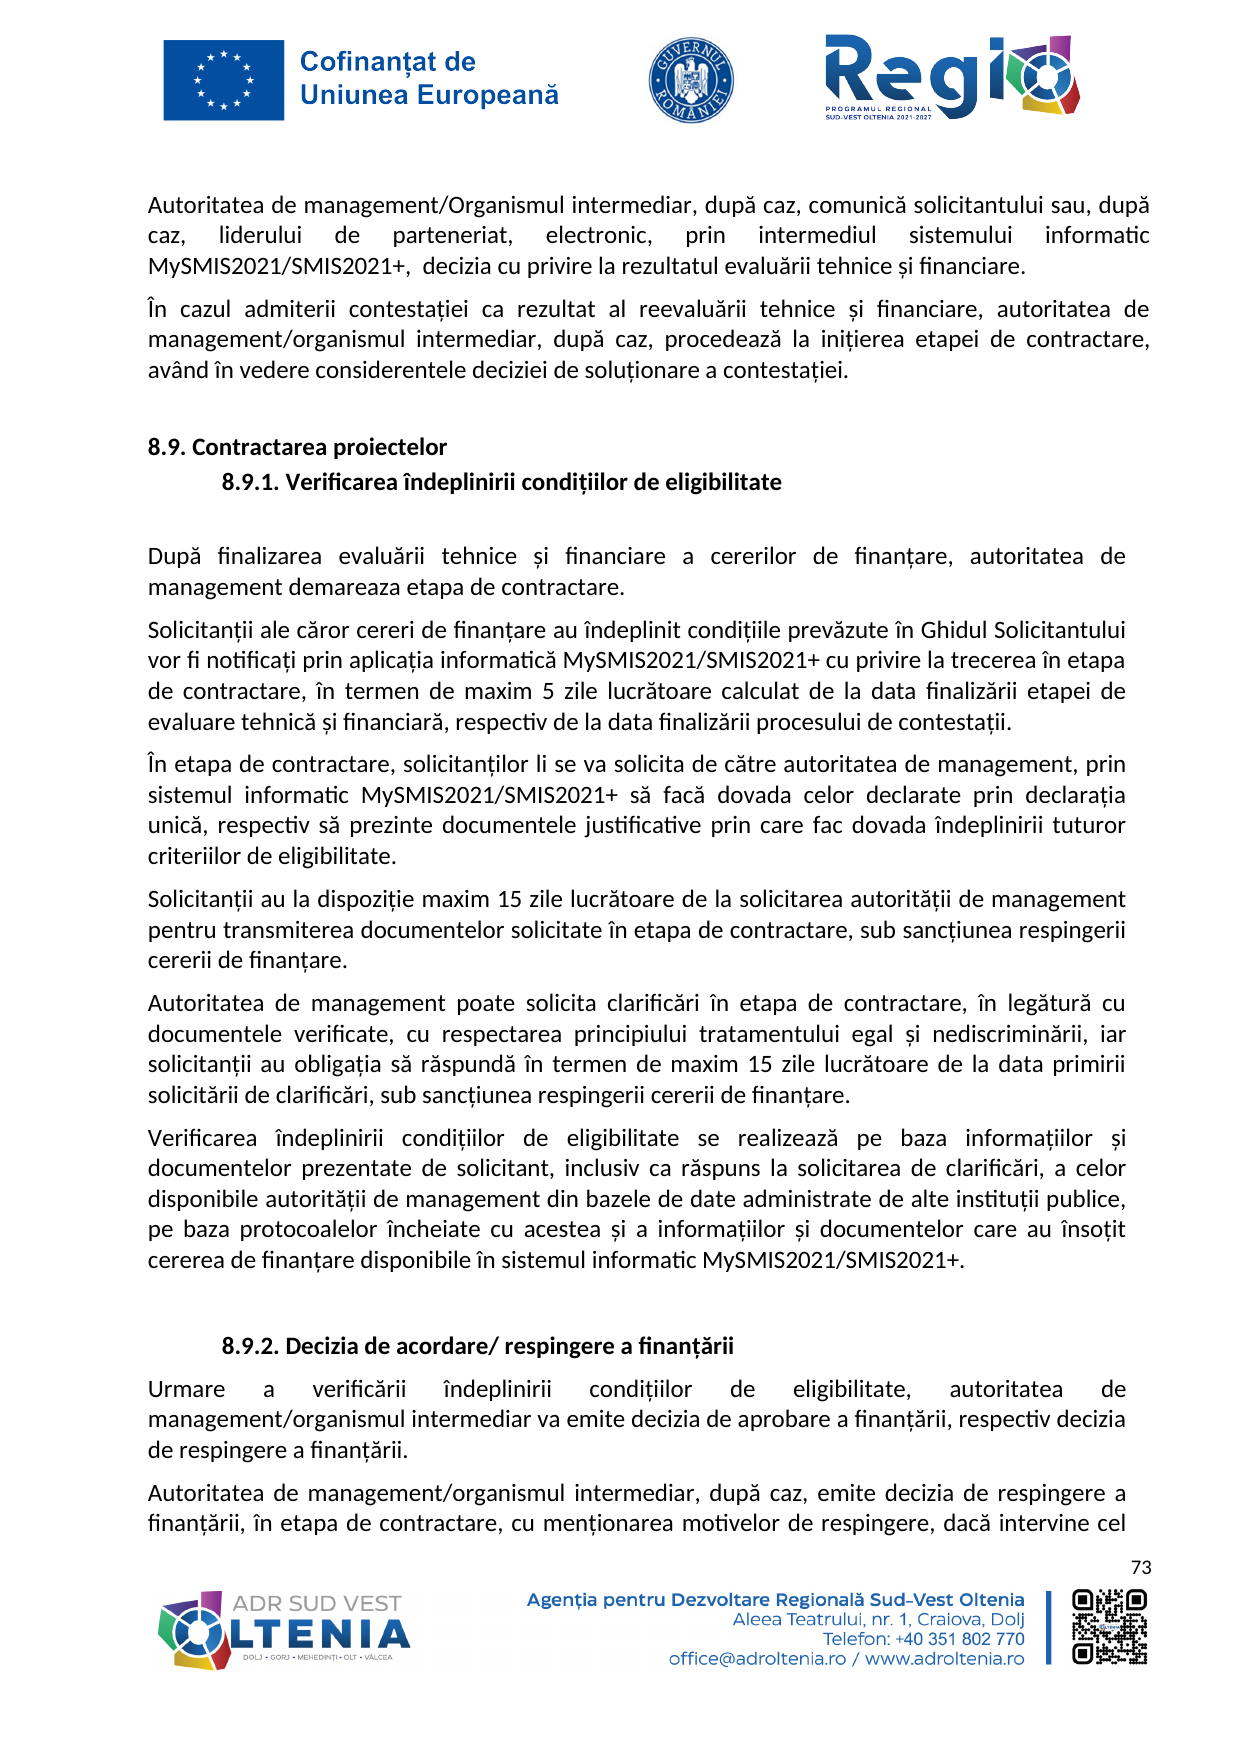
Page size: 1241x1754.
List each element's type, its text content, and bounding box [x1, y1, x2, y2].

text În etapa de contractare, solicitanților li se va solicita de către autoritatea de management, prin sistemul informatic MySMIS2021/SMIS2021+ să facă dovada celor declarate prin declarația unică, respectiv să prezinte documentele justificative prin care fac dovada îndeplinirii tuturor criteriilor de eligibilitate. [148, 749, 1128, 871]
text Solicitanții au la dispoziție maxim 15 zile lucrătoare de la solicitarea autorității de management pentru transmiterea documentelor solicitate în etapa de contractare, sub sancțiunea respingerii cererii de finanțare. [148, 883, 1128, 975]
picture [645, 35, 739, 125]
text Autoritatea de management/Organismul intermediar, după caz, comunică solicitantului sau, după caz, liderului de parteneriat, electronic, prin intermediul sistemului informatic MySMIS2021/SMIS2021+, decizia cu privire la rezultatul evaluării tehnice și financiare. [148, 189, 1152, 280]
text 8.9. Contractarea proiectelor [148, 432, 1152, 462]
subtitle 8.9.2. Decizia de acordare/ respingere a finanțării [148, 1330, 1152, 1361]
picture [148, 1579, 1152, 1677]
picture [158, 35, 561, 124]
text Verificarea îndeplinirii condițiilor de eligibilitate se realizează pe baza informațiilor și documentelor prezentate de solicitant, inclusiv ca răspuns la solicitarea de clarificări, a celor disponibile autorității de management din bazele de date administrate de alte instituții publice, pe baza protocoalelor încheiate cu acestea și a informațiilor și documentelor care au însoțit cererea de finanțare disponibile în sistemul informatic MySMIS2021/SMIS2021+. [148, 1122, 1128, 1274]
text Urmare a verificării îndeplinirii condițiilor de eligibilitate, autoritatea de management/organismul intermediar va emite decizia de aprobare a finanțării, respectiv decizia de respingere a finanțării. [148, 1373, 1128, 1464]
text În cazul admiterii contestației ca rezultat al reevaluării tehnice și financiare, autoritatea de management/organismul intermediar, după caz, procedează la inițierea etapei de contractare, având în vedere considerentele deciziei de soluționare a contestației. [148, 293, 1152, 384]
text Solicitanții ale căror cereri de finanțare au îndeplinit condițiile prevăzute în Ghidul Solicitantului vor fi notificați prin aplicația informatică MySMIS2021/SMIS2021+ cu privire la trecerea în etapa de contractare, în termen de maxim 5 zile lucrătoare calculat de la data finalizării etapei de evaluare tehnică și financiară, respectiv de la data finalizării procesului de contestații. [148, 614, 1128, 736]
picture [823, 33, 1082, 122]
text După finalizarea evaluării tehnice și financiare a cererilor de finanțare, autoritatea de management demareaza etapa de contractare. [148, 541, 1128, 602]
text Autoritatea de management poate solicita clarificări în etapa de contractare, în legătură cu documentele verificate, cu respectarea principiului tratamentului egal și nediscriminării, iar solicitanții au obligația să răspundă în termen de maxim 15 zile lucrătoare de la data primirii solicitării de clarificări, sub sancțiunea respingerii cererii de finanțare. [148, 987, 1128, 1109]
subtitle 8.9.1. Verificarea îndeplinirii condițiilor de eligibilitate [148, 466, 1152, 497]
